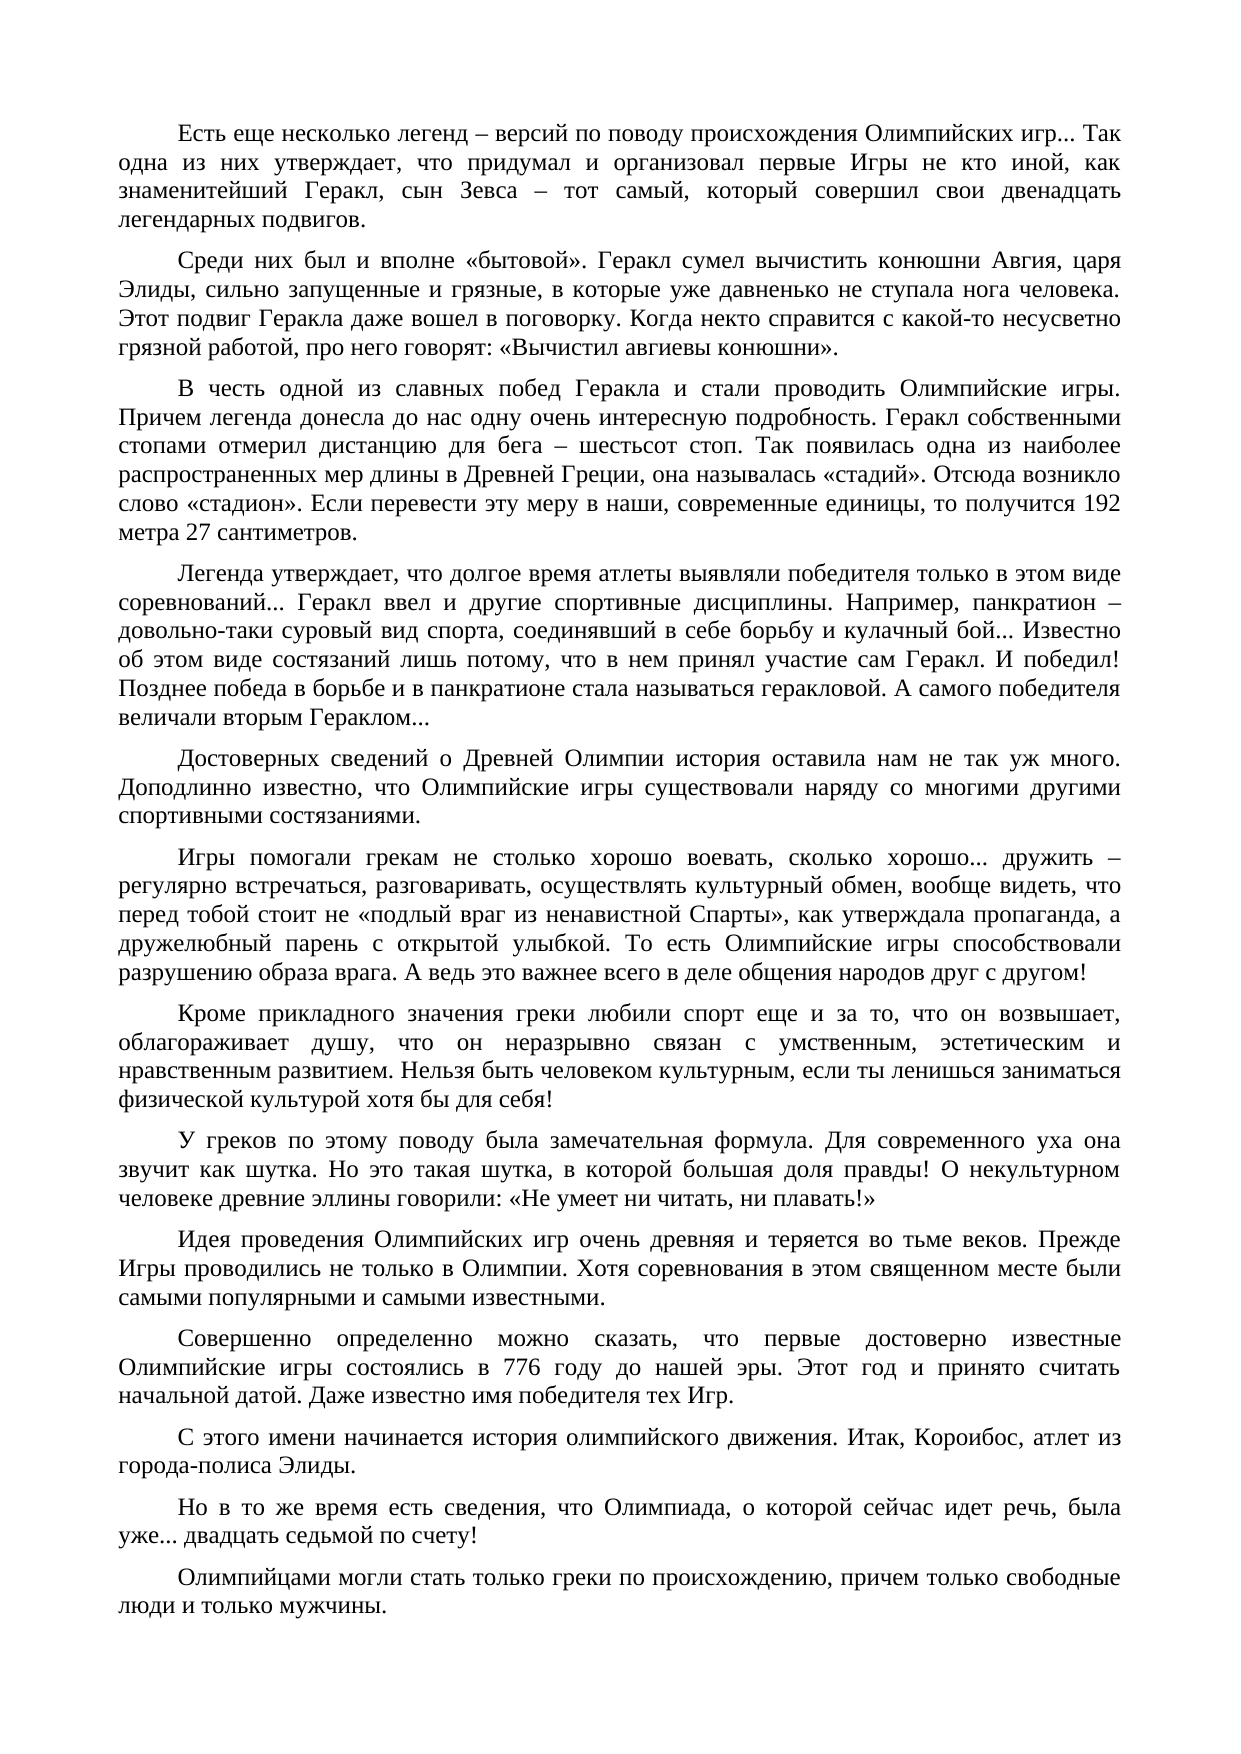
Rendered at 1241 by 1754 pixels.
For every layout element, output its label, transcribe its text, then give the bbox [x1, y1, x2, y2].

text У греков по этому поводу была замечательная формула. Для современного уха она звучит как шутка. Но это такая шутка, в которой большая доля правды! О некультурном человеке древние эллины говорили: «Не умеет ни читать, ни плавать!» [118, 1126, 1122, 1212]
text Есть еще несколько легенд – версий по поводу происхождения Олимпийских игр... Так одна из них утверждает, что придумал и организовал первые Игры не кто иной, как знаменитейший Геракл, сын Зевса – тот самый, который совершил свои двенадцать легендарных подвигов. [118, 118, 1122, 233]
text Но в то же время есть сведения, что Олимпиада, о которой сейчас идет речь, была уже... двадцать седьмой по счету! [118, 1492, 1122, 1549]
text Легенда утверждает, что долгое время атлеты выявляли победителя только в этом виде соревнований... Геракл ввел и другие спортивные дисциплины. Например, панкратион – довольно-таки суровый вид спорта, соединявший в себе борьбу и кулачный бой... Известно об этом виде состязаний лишь потому, что в нем принял участие сам Геракл. И победил! Позднее победа в борьбе и в панкратионе стала называться геракловой. А самого победителя величали вторым Гераклом... [118, 558, 1122, 731]
text С этого имени начинается история олимпийского движения. Итак, Короибос, атлет из города-полиса Элиды. [118, 1422, 1122, 1479]
text В честь одной из славных побед Геракла и стали проводить Олимпийские игры. Причем легенда донесла до нас одну очень интересную подробность. Геракл собственными стопами отмерил дистанцию для бега – шестьсот стоп. Так появилась одна из наиболее распространенных мер длины в Древней Греции, она называлась «стадий». Отсюда возникло слово «стадион». Если перевести эту меру в наши, современные единицы, то получится . [118, 373, 1122, 546]
text Идея проведения Олимпийских игр очень древняя и теряется во тьме веков. Прежде Игры проводились не только в Олимпии. Хотя соревнования в этом священном месте были самыми популярными и самыми известными. [118, 1224, 1122, 1311]
text Олимпийцами могли стать только греки по происхождению, причем только свободные люди и только мужчины. [118, 1562, 1122, 1619]
text Совершенно определенно можно сказать, что первые достоверно известные Олимпийские игры состоялись в 776 году до нашей эры. Этот год и принято считать начальной датой. Даже известно имя победителя тех Игр. [118, 1323, 1122, 1409]
text Среди них был и вполне «бытовой». Геракл сумел вычистить конюшни Авгия, царя Элиды, сильно запущенные и грязные, в которые уже давненько не ступала нога человека. Этот подвиг Геракла даже вошел в поговорку. Когда некто справится с какой-то несусветно грязной работой, про него говорят: «Вычистил авгиевы конюшни». [118, 246, 1122, 361]
text Достоверных сведений о Древней Олимпии история оставила нам не так уж много. Доподлинно известно, что Олимпийские игры существовали наряду со многими другими спортивными состязаниями. [118, 743, 1122, 829]
text Игры помогали грекам не столько хорошо воевать, сколько хорошо... дружить – регулярно встречаться, разговаривать, осуществлять культурный обмен, вообще видеть, что перед тобой стоит не «подлый враг из ненавистной Спарты», как утверждала пропаганда, а дружелюбный парень с открытой улыбкой. То есть Олимпийские игры способствовали разрушению образа врага. А ведь это важнее всего в деле общения народов друг с другом! [118, 842, 1122, 986]
text Кроме прикладного значения греки любили спорт еще и за то, что он возвышает, облагораживает душу, что он неразрывно связан с умственным, эстетическим и нравственным развитием. Нельзя быть человеком культурным, если ты ленишься заниматься физической культурой хотя бы для себя! [118, 998, 1122, 1113]
